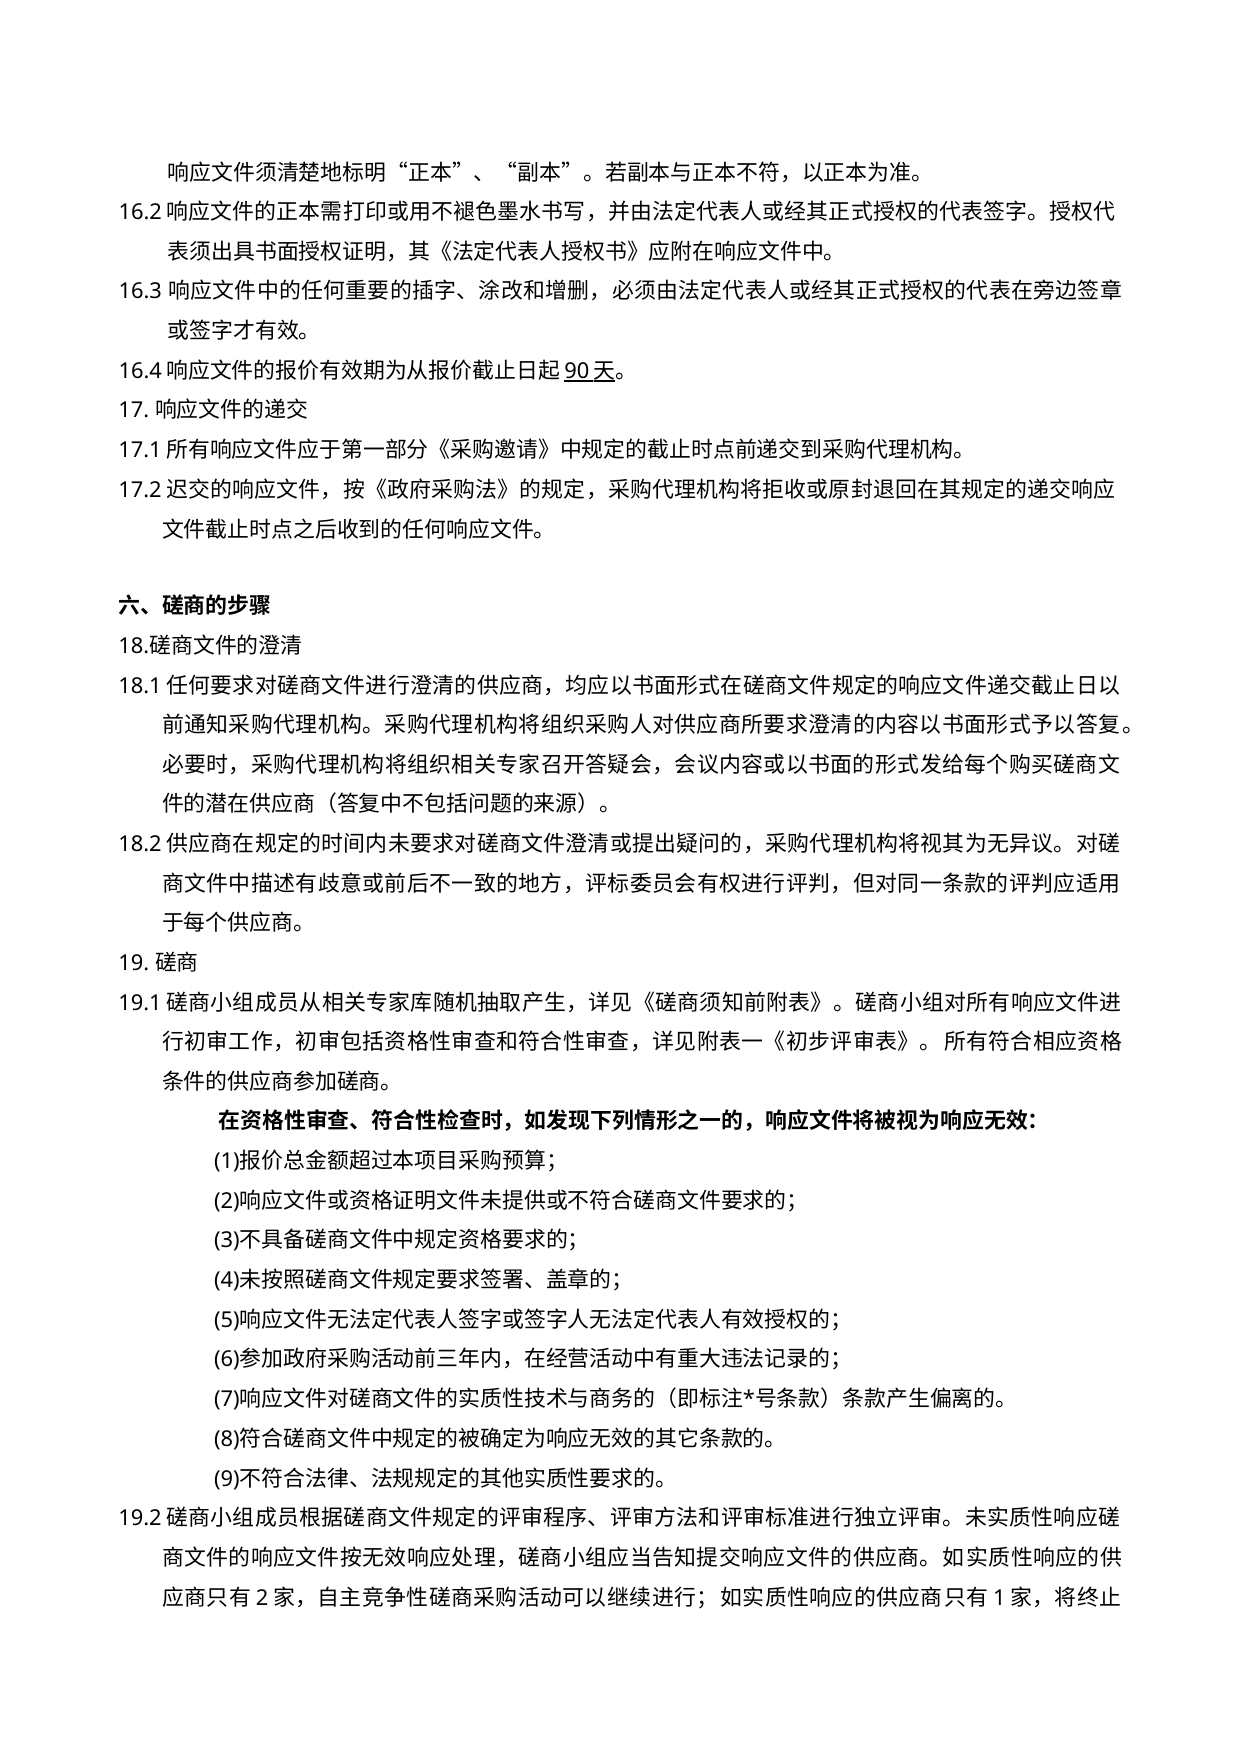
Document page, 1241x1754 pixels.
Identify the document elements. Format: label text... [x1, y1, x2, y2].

text (6)参加政府采购活动前三年内，在经营活动中有重大违法记录的； [214, 1341, 1122, 1373]
text 在资格性审查、符合性检查时，如发现下列情形之一的，响应文件将被视为响应无效： [174, 1103, 1119, 1135]
text 19.1磋商小组成员从相关专家库随机抽取产生，详见《磋商须知前附表》。磋商小组对所有响应文件进行初审工作，初审包括资格性审查和符合性审查，详见附表一《初步评审表》。所有符合相应资格条件的供应商参加磋商。 [118, 984, 1122, 1096]
text (1)报价总金额超过本项目采购预算； [214, 1143, 1122, 1175]
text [118, 155, 1119, 186]
text (2)响应文件或资格证明文件未提供或不符合磋商文件要求的； [214, 1183, 1122, 1214]
text 16.2响应文件的正本需打印或用不褪色墨水书写，并由法定代表人或经其正式授权的代表签字。授权代表须出具书面授权证明，其《法定代表人授权书》应附在响应文件中。 [118, 194, 1119, 266]
text 17.1所有响应文件应于第一部分《采购邀请》中规定的截止时点前递交到采购代理机构。 [118, 432, 1119, 464]
text (7)响应文件对磋商文件的实质性技术与商务的（即标注*号条款）条款产生偏离的。 [214, 1381, 1122, 1413]
text 16.3 响应文件中的任何重要的插字、涂改和增删，必须由法定代表人或经其正式授权的代表在旁边签章或签字才有效。 [118, 273, 1122, 345]
text (8)符合磋商文件中规定的被确定为响应无效的其它条款的。 [214, 1421, 1122, 1453]
text 17. 响应文件的递交 [118, 392, 1119, 424]
text (3)不具备磋商文件中规定资格要求的； [214, 1222, 1122, 1254]
text 18.磋商文件的澄清 [118, 628, 1122, 660]
text (4)未按照磋商文件规定要求签署、盖章的； [214, 1262, 1122, 1294]
text 18.1任何要求对磋商文件进行澄清的供应商，均应以书面形式在磋商文件规定的响应文件递交截止日以前通知采购代理机构。采购代理机构将组织采购人对供应商所要求澄清的内容以书面形式予以答复。必要时，采购代理机构将组织相关专家召开答疑会，会议内容或以书面的形式发给每个购买磋商文件的潜在供应商（答复中不包括问题的来源）。 [118, 668, 1122, 818]
text (5)响应文件无法定代表人签字或签字人无法定代表人有效授权的； [214, 1302, 1122, 1333]
text 16.4响应文件的报价有效期为从报价截止日起90天。 [118, 353, 1119, 384]
text (9)不符合法律、法规规定的其他实质性要求的。 [214, 1461, 1122, 1492]
text 19. 磋商 [118, 945, 1122, 977]
text 18.2供应商在规定的时间内未要求对磋商文件澄清或提出疑问的，采购代理机构将视其为无异议。对磋商文件中描述有歧意或前后不一致的地方，评标委员会有权进行评判，但对同一条款的评判应适用于每个供应商。 [118, 826, 1122, 937]
text 六、磋商的步骤 [118, 588, 1122, 620]
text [118, 1500, 1122, 1611]
text 17.2迟交的响应文件，按《政府采购法》的规定，采购代理机构将拒收或原封退回在其规定的递交响应文件截止时点之后收到的任何响应文件。 [118, 472, 1119, 543]
